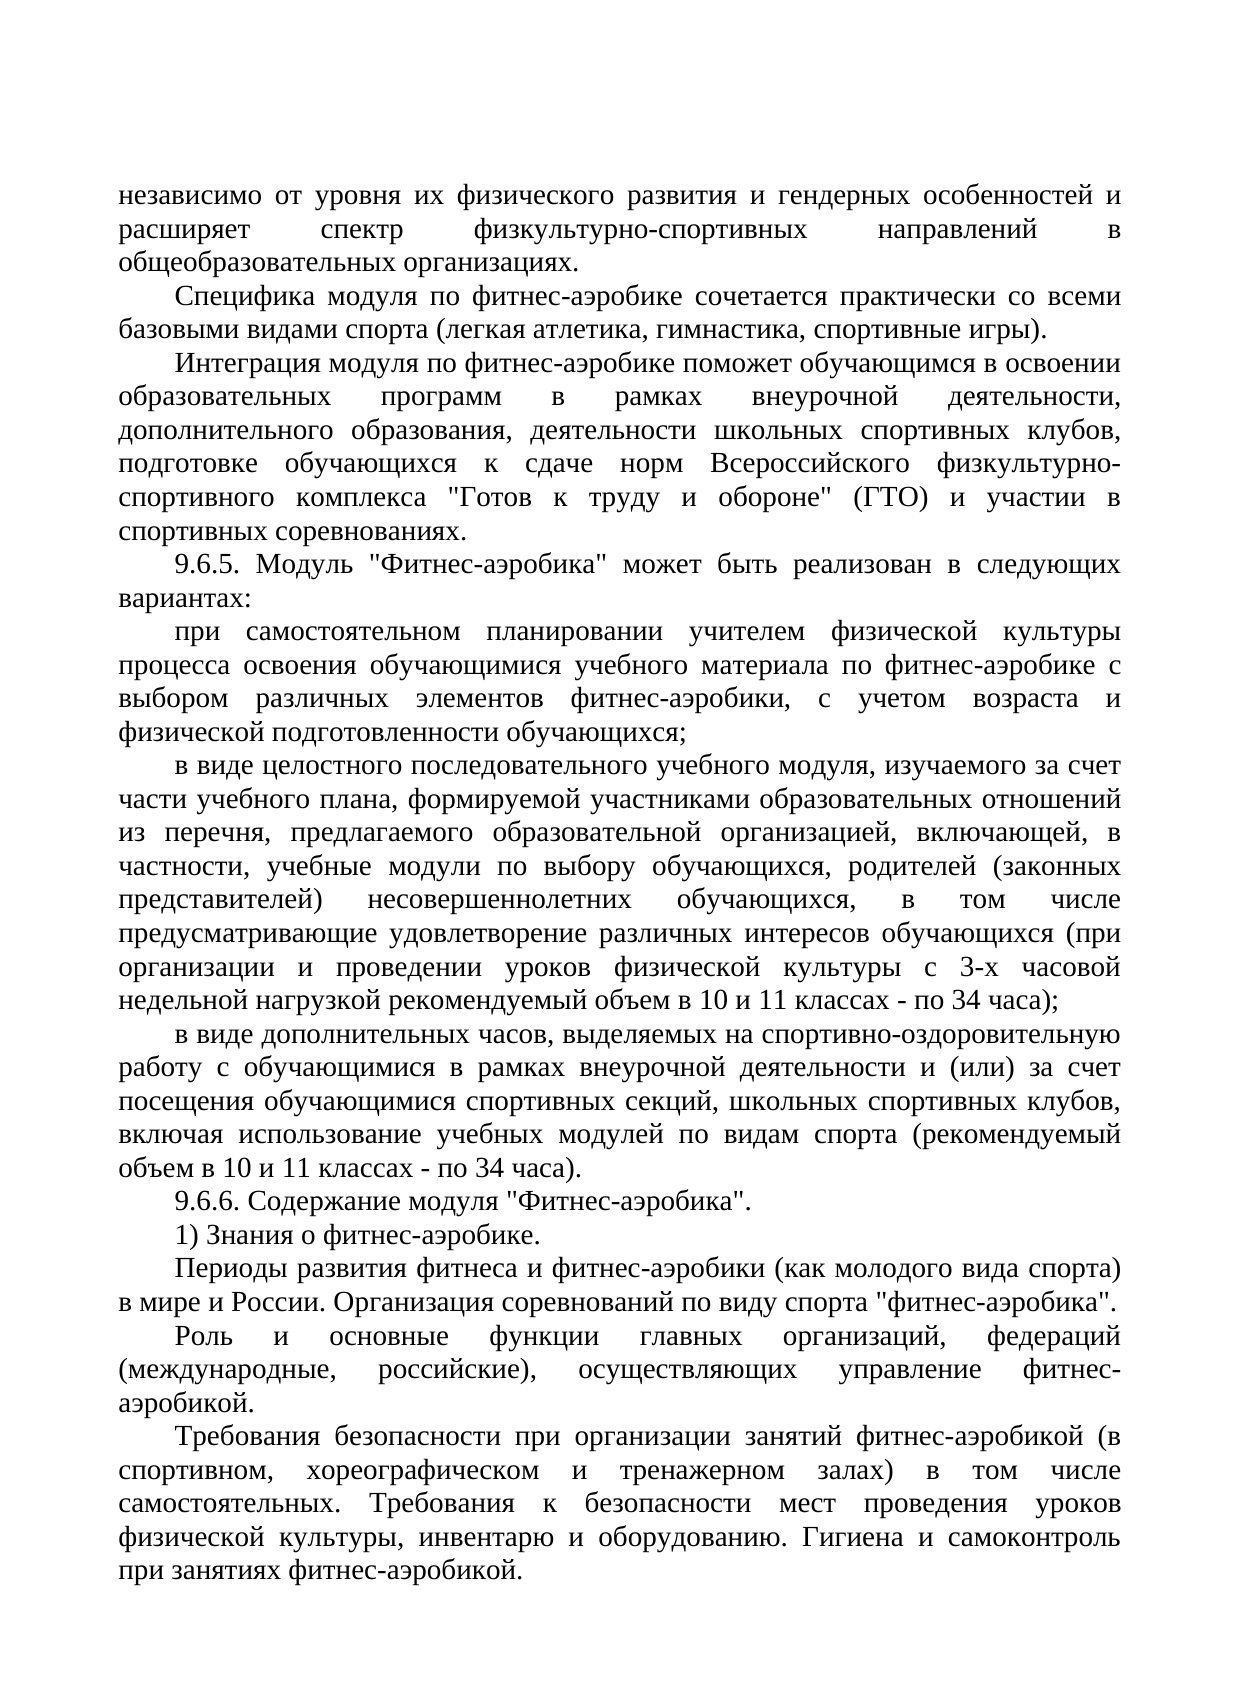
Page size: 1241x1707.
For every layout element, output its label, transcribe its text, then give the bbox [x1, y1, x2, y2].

text 9.6.5. Модуль "Фитнес-аэробика" может быть реализован в следующих вариантах: [118, 546, 1122, 613]
text Периоды развития фитнеса и фитнес-аэробики (как молодого вида спорта) в мире и России. Организация соревнований по виду спорта "фитнес-аэробика". [118, 1251, 1122, 1318]
text 1) Знания о фитнес-аэробике. [118, 1217, 1122, 1251]
text 9.6.6. Содержание модуля "Фитнес-аэробика". [118, 1183, 1122, 1217]
text в виде дополнительных часов, выделяемых на спортивно-оздоровительную работу с обучающимися в рамках внеурочной деятельности и (или) за счет посещения обучающимися спортивных секций, школьных спортивных клубов, включая использование учебных модулей по видам спорта (рекомендуемый объем в 10 и 11 классах - по 34 часа). [118, 1016, 1122, 1183]
text в виде целостного последовательного учебного модуля, изучаемого за счет части учебного плана, формируемой участниками образовательных отношений из перечня, предлагаемого образовательной организацией, включающей, в частности, учебные модули по выбору обучающихся, родителей (законных представителей) несовершеннолетних обучающихся, в том числе предусматривающие удовлетворение различных интересов обучающихся (при организации и проведении уроков физической культуры с 3-х часовой недельной нагрузкой рекомендуемый объем в 10 и 11 классах - по 34 часа); [118, 747, 1122, 1016]
text Специфика модуля по фитнес-аэробике сочетается практически со всеми базовыми видами спорта (легкая атлетика, гимнастика, спортивные игры). [118, 278, 1122, 345]
text Роль и основные функции главных организаций, федераций (международные, российские), осуществляющих управление фитнес-аэробикой. [118, 1318, 1122, 1418]
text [118, 177, 1122, 278]
text при самостоятельном планировании учителем физической культуры процесса освоения обучающимися учебного материала по фитнес-аэробике с выбором различных элементов фитнес-аэробики, с учетом возраста и физической подготовленности обучающихся; [118, 613, 1122, 747]
text Интеграция модуля по фитнес-аэробике поможет обучающимся в освоении образовательных программ в рамках внеурочной деятельности, дополнительного образования, деятельности школьных спортивных клубов, подготовке обучающихся к сдаче норм Всероссийского физкультурно-спортивного комплекса "Готов к труду и обороне" (ГТО) и участии в спортивных соревнованиях. [118, 345, 1122, 546]
text Требования безопасности при организации занятий фитнес-аэробикой (в спортивном, хореографическом и тренажерном залах) в том числе самостоятельных. Требования к безопасности мест проведения уроков физической культуры, инвентарю и оборудованию. Гигиена и самоконтроль при занятиях фитнес-аэробикой. [118, 1418, 1122, 1586]
